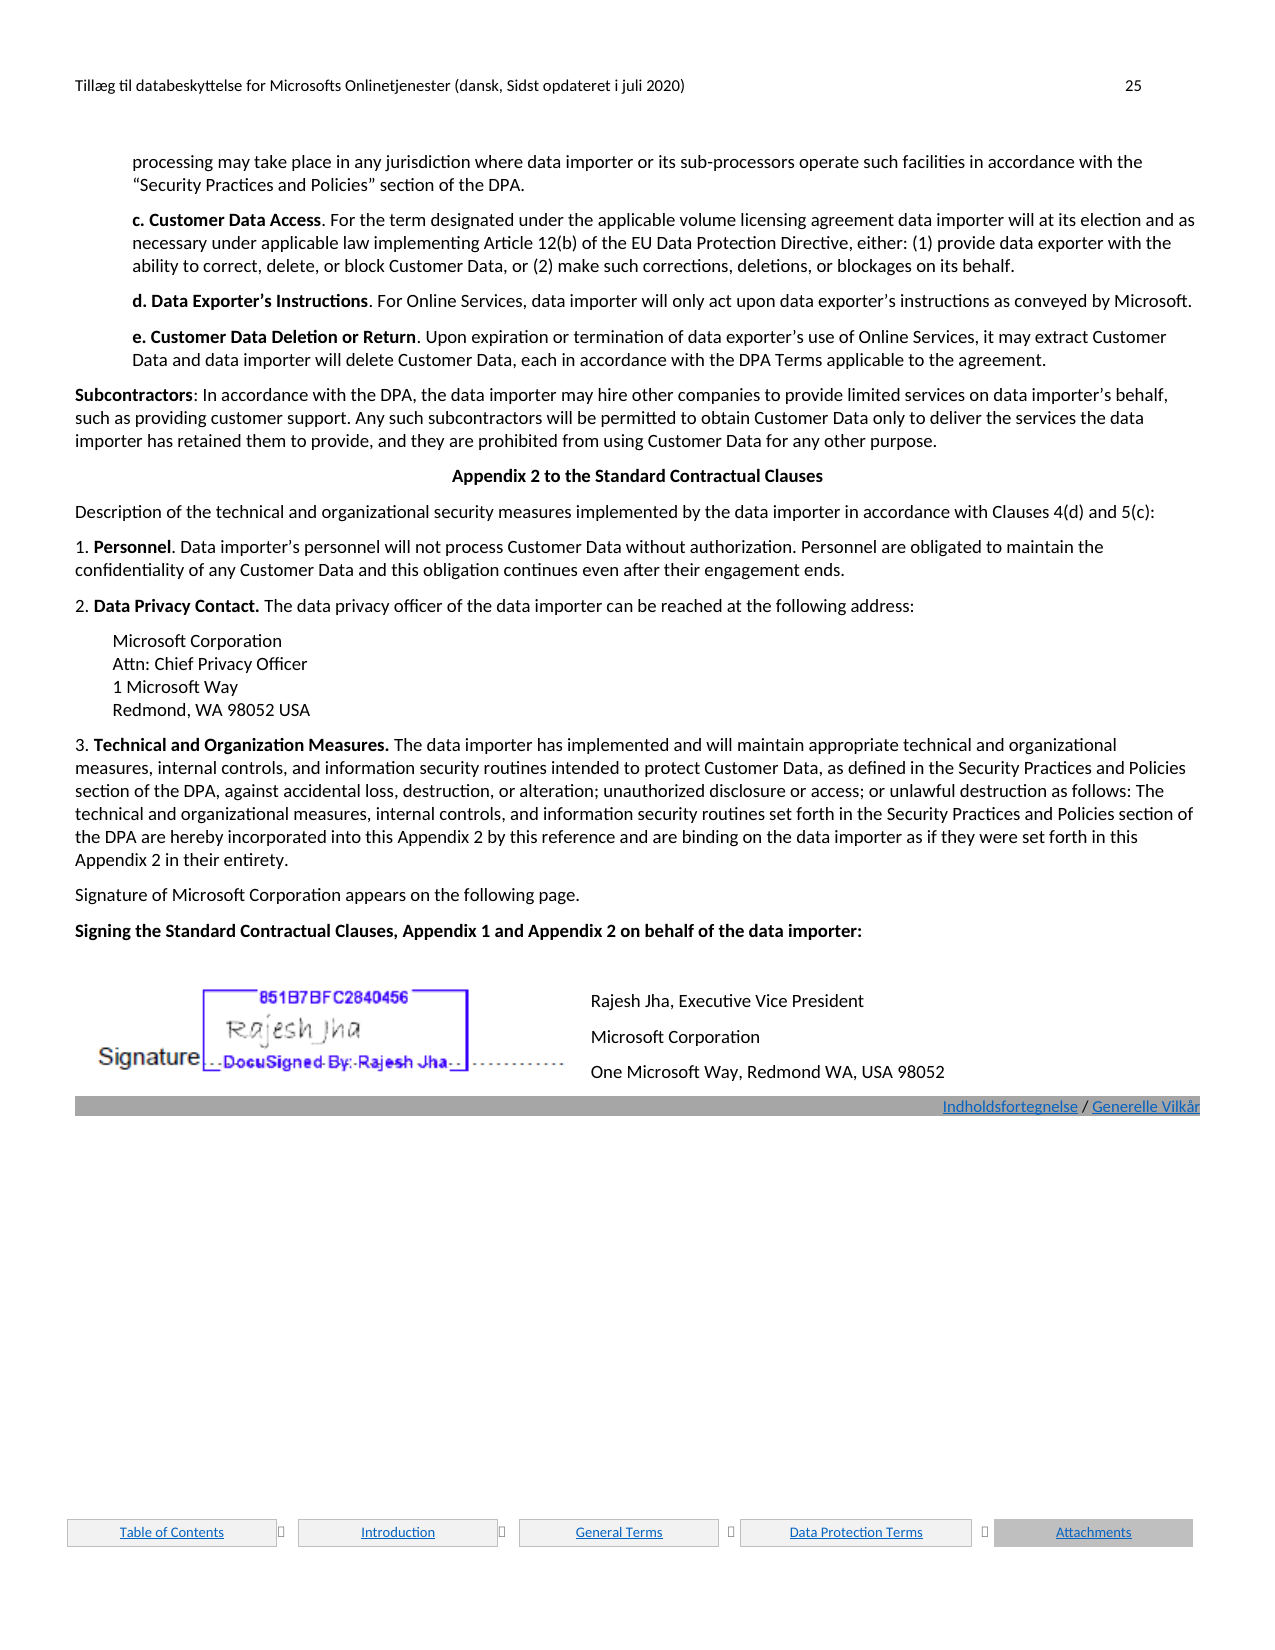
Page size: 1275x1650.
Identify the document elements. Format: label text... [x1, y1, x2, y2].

list Subcontractors: In accordance with the DPA, the data importer may hire other companies to provide limited services on data importer’s behalf, such as providing customer support. Any such subcontractors will be permitted to obtain Customer Data only to deliver the services the data importer has retained them to provide, and they are prohibited from using Customer Data for any other purpose. [75, 383, 1200, 452]
list Redmond, WA 98052 USA [112, 698, 1200, 721]
list Indholdsfortegnelse / Generelle Vilkår [75, 1096, 1200, 1116]
list Signing the Standard Contractual Clauses, Appendix 1 and Appendix 2 on behalf of the data importer: [75, 919, 1200, 942]
list c. Customer Data Access. For the term designated under the applicable volume licensing agreement data importer will at its election and as necessary under applicable law implementing Article 12(b) of the EU Data Protection Directive, either: (1) provide data exporter with the ability to correct, delete, or block Customer Data, or (2) make such corrections, deletions, or blockages on its behalf. [132, 208, 1200, 277]
list 2. Data Privacy Contact. The data privacy officer of the data importer can be reached at the following address: [75, 594, 1200, 617]
list 1. Personnel. Data importer’s personnel will not process Customer Data without authorization. Personnel are obligated to maintain the confidentiality of any Customer Data and this obligation continues even after their engagement ends. [75, 535, 1200, 581]
list e. Customer Data Deletion or Return. Upon expiration or termination of data exporter’s use of Online Services, it may extract Customer Data and data importer will delete Customer Data, each in accordance with the DPA Terms applicable to the agreement. [132, 325, 1200, 371]
list One Microsoft Way, Redmond WA, USA 98052 [572, 1060, 1200, 1083]
list Description of the technical and organizational security measures implemented by the data importer in accordance with Clauses 4(d) and 5(c): [75, 500, 1200, 523]
list Microsoft Corporation [572, 1025, 1200, 1048]
list Attn: Chief Privacy Officer [112, 652, 1200, 675]
list Rajesh Jha, Executive Vice President [572, 989, 1200, 1012]
picture [75, 963, 572, 1084]
list 3. Technical and Organization Measures. The data importer has implemented and will maintain appropriate technical and organizational measures, internal controls, and information security routines intended to protect Customer Data, as defined in the Security Practices and Policies section of the DPA, against accidental loss, destruction, or alteration; unauthorized disclosure or access; or unlawful destruction as follows: The technical and organizational measures, internal controls, and information security routines set forth in the Security Practices and Policies section of the DPA are hereby incorporated into this Appendix 2 by this reference and are binding on the data importer as if they were set forth in this Appendix 2 in their entirety. [75, 733, 1200, 871]
list Signature of Microsoft Corporation appears on the following page. [75, 883, 1200, 906]
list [132, 150, 1200, 196]
list Appendix 2 to the Standard Contractual Clauses [75, 464, 1200, 487]
list Microsoft Corporation [112, 629, 1200, 652]
list 1 Microsoft Way [112, 675, 1200, 698]
list d. Data Exporter’s Instructions. For Online Services, data importer will only act upon data exporter’s instructions as conveyed by Microsoft. [132, 289, 1200, 312]
